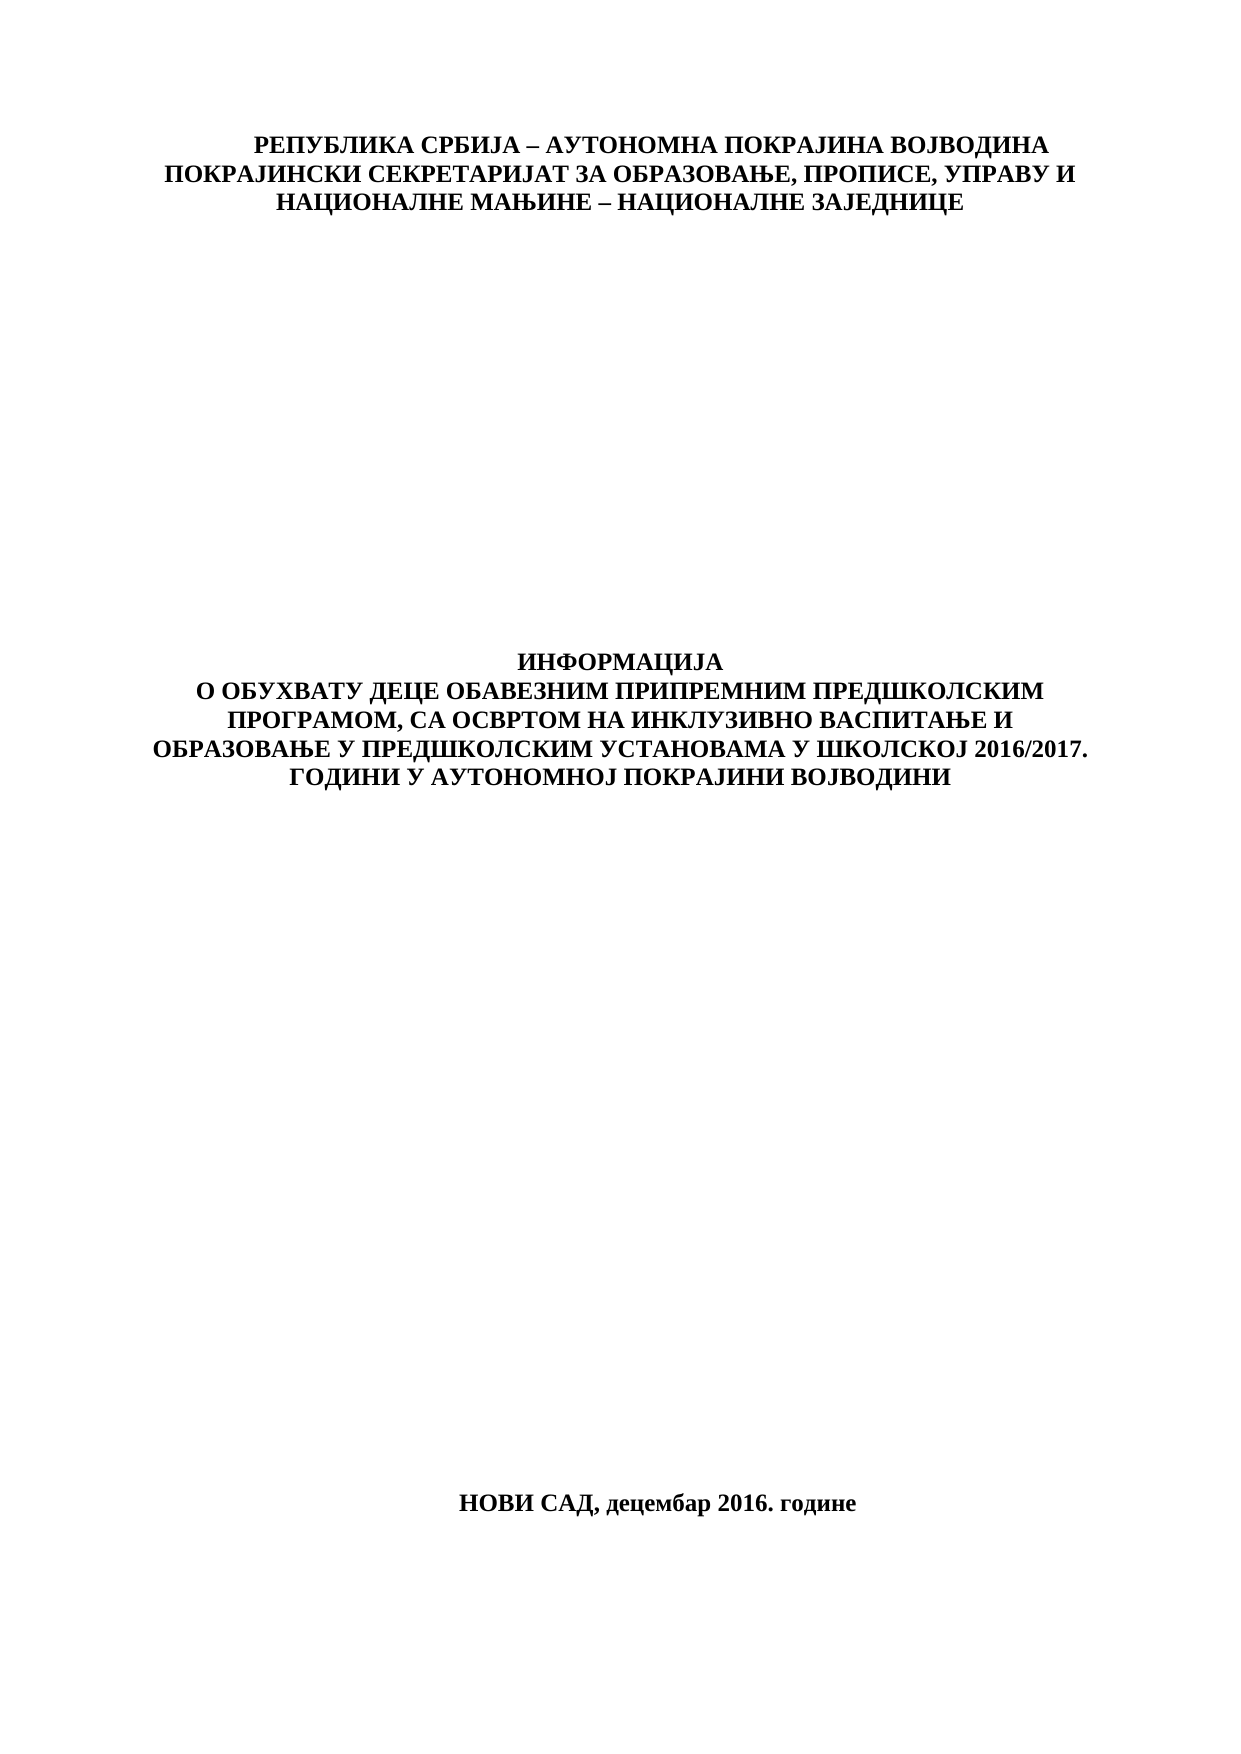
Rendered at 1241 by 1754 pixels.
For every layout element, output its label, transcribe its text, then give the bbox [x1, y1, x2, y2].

text ПОКРАЈИНСКИ СЕКРЕТАРИЈАТ ЗА ОБРАЗОВАЊЕ, ПРОПИСЕ, УПРАВУ И [148, 159, 1092, 187]
subtitle НОВИ САД, децембар 2016. године [148, 1488, 1092, 1517]
text ИНФОРМАЦИЈА [148, 647, 1092, 676]
text РЕПУБЛИКА СРБИЈА – АУТОНОМНА ПОКРАЈИНА ВОЈВОДИНА [148, 130, 1092, 159]
text О ОБУХВАТУ ДЕЦЕ ОБАВЕЗНИМ ПРИПРЕМНИМ ПРЕДШКОЛСКИМ ПРОГРАМОМ, СА ОСВРТОМ НА ИНКЛУЗИВНО ВАСПИТАЊЕ И ОБРАЗОВАЊЕ У ПРЕДШКОЛСКИМ УСТАНОВАМА У ШКОЛСКОЈ 2016/2017. ГОДИНИ У АУТОНОМНОЈ ПОКРАЈИНИ ВОЈВОДИНИ [148, 676, 1092, 791]
text НАЦИОНАЛНЕ МАЊИНЕ – НАЦИОНАЛНЕ ЗАЈЕДНИЦЕ [148, 187, 1092, 216]
